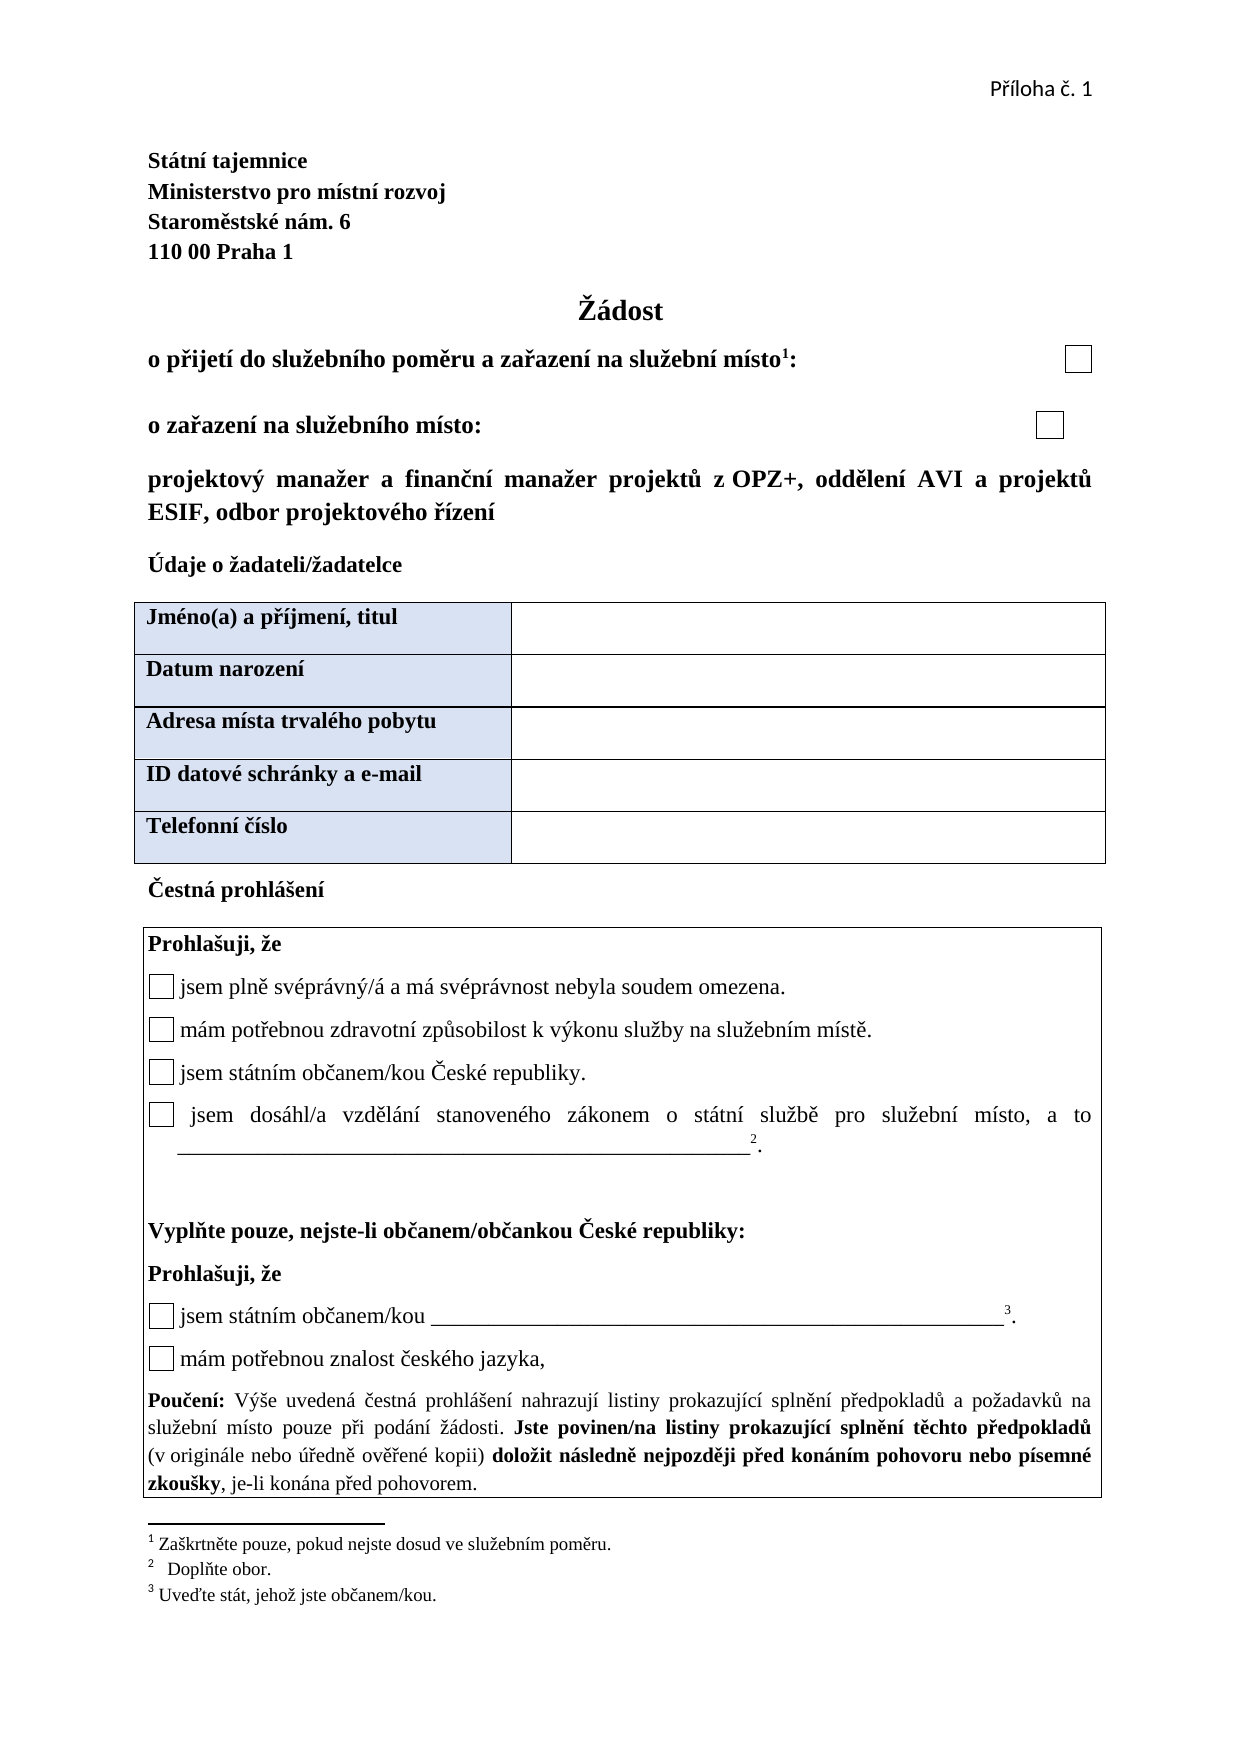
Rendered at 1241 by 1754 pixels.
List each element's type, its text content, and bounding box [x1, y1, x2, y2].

text Poučení: Výše uvedená čestná prohlášení nahrazují listiny prokazující splnění předpokladů a požadavků na služební místo pouze při podání žádosti. Jste povinen/na listiny prokazující splnění těchto předpokladů (v originále nebo úředně ověřené kopii) doložit následně nejpozději před konáním pohovoru nebo písemné zkoušky, je-li konána před pohovorem. [144, 1384, 1101, 1497]
text o přijetí do služebního poměru a zařazení na služební místo: o zařazení na služebního místo: [148, 344, 1093, 439]
text Prohlašuji, že [144, 928, 1101, 957]
text Prohlašuji, že [144, 1256, 1101, 1286]
table_cell Adresa místa trvalého pobytu [135, 708, 511, 758]
text Státní tajemnice [148, 148, 1093, 174]
text projektový manažer a finanční manažer projektů z OPZ+, oddělení AVI a projektů ESIF, odbor projektového řízení [148, 464, 1093, 526]
table_cell Telefonní číslo [135, 812, 511, 863]
text Staroměstské nám. 6 [148, 208, 1093, 234]
table_cell ID datové schránky a e-mail [135, 760, 511, 811]
text Žádost [148, 293, 1093, 327]
text jsem plně svéprávný/á a má svéprávnost nebyla soudem omezena. [144, 970, 1101, 999]
table_cell [512, 812, 1105, 863]
text Ministerstvo pro místní rozvoj [148, 178, 1093, 204]
table_cell [512, 655, 1105, 706]
table_cell Datum narození [135, 655, 511, 706]
text jsem dosáhl/a vzdělání stanoveného zákonem o státní službě pro služební místo, a to __________________________________________________. [144, 1098, 1101, 1158]
text Čestná prohlášení [148, 876, 1093, 903]
text Vyplňte pouze, nejste-li občanem/občankou České republiky: [144, 1214, 1101, 1243]
text jsem státním občanem/kou České republiky. [144, 1055, 1101, 1085]
text Údaje o žadateli/žadatelce [148, 551, 1093, 578]
text jsem státním občanem/kou __________________________________________________. [144, 1299, 1101, 1329]
table_cell [512, 708, 1105, 758]
text 110 00 Praha 1 [148, 238, 1093, 264]
text mám potřebnou znalost českého jazyka, [144, 1342, 1101, 1371]
text mám potřebnou zdravotní způsobilost k výkonu služby na služebním místě. [144, 1013, 1101, 1042]
table_cell [512, 760, 1105, 811]
table_header [512, 603, 1105, 654]
table_header Jméno(a) a příjmení, titul [135, 603, 511, 654]
